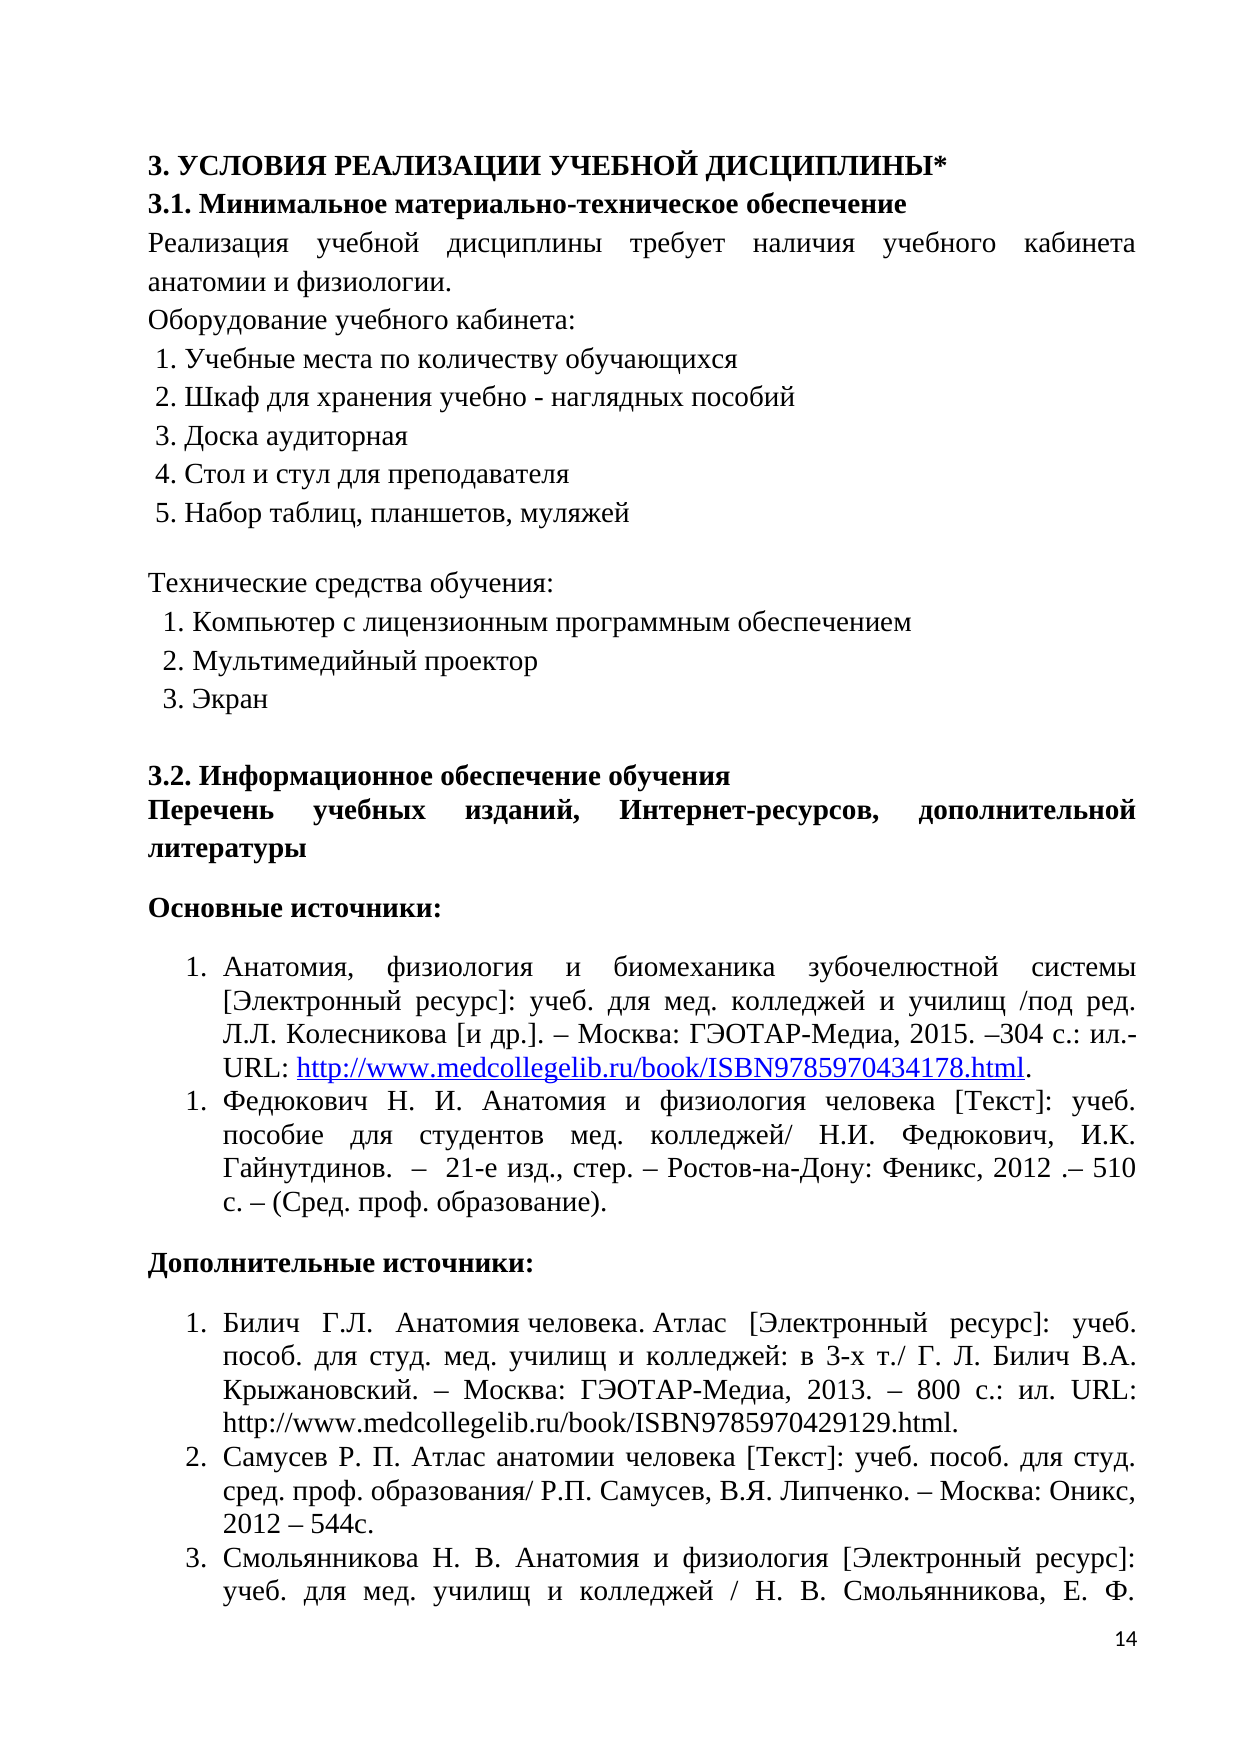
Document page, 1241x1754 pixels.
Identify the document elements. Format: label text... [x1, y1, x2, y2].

text 3.1. Минимальное материально-техническое обеспечение [148, 187, 1137, 220]
text Перечень учебных изданий, Интернет-ресурсов, дополнительной литературы [148, 792, 1137, 864]
text 5. Набор таблиц, планшетов, муляжей [148, 495, 1137, 528]
list Анатомия, физиология и биомеханика зубочелюстной системы [Электронный ресурс]: учеб. для мед. колледжей и училищ /под ред. Л.Л. Колесникова [и др.]. – Москва: ГЭОТАР-Медиа, 2015. –304 с.: ил.- URL: http://www.medcollegelib.ru/book/ISBN9785970434178.html. [185, 949, 1137, 1083]
list Федюкович Н. И. Анатомия и физиология человека [Текст]: учеб. пособие для студентов мед. колледжей/ Н.И. Федюкович, И.К. Гайнутдинов. – 21-е изд., стер. – Ростов-на-Дону: Феникс, 2012 .– 510 с. – (Сред. проф. образование). [185, 1083, 1137, 1217]
text Реализация учебной дисциплины требует наличия учебного кабинета анатомии и физиологии. [148, 225, 1137, 297]
list Технические средства обучения: [148, 566, 1137, 599]
text 3. УСЛОВИЯ РЕАЛИЗАЦИИ УЧЕБНОЙ ДИСЦИПЛИНЫ* [148, 148, 1137, 182]
text Основные источники: [148, 890, 1137, 923]
text Дополнительные источники: [148, 1246, 1137, 1279]
list Самусев Р. П. Атлас анатомии человека [Текст]: учеб. пособ. для студ. сред. проф. образования/ Р.П. Самусев, В.Я. Липченко. – Москва: Оникс, 2012 – 544с. [185, 1439, 1137, 1540]
list 2. Шкаф для хранения учебно - наглядных пособий [148, 379, 1137, 413]
text Оборудование учебного кабинета: [148, 302, 1137, 336]
text 1. Учебные места по количеству обучающихся [148, 341, 1137, 374]
text 4. Стол и стул для преподавателя [148, 456, 1137, 490]
list Мультимедийный проектор [162, 643, 1137, 676]
subtitle 3.2. Информационное обеспечение обучения [148, 758, 1137, 792]
list 3. Экран [162, 681, 1137, 715]
list Билич Г.Л. Анатомия человека. Атлас [Электронный ресурс]: учеб. пособ. для студ. мед. училищ и колледжей: в 3-х т./ Г. Л. Билич В.А. Крыжановский. – Москва: ГЭОТАР-Медиа, 2013. – 800 с.: ил. URL: http://www.medcollegelib.ru/book/ISBN9785970429129.html. [185, 1305, 1137, 1439]
text 3. Доска аудиторная [148, 418, 1137, 451]
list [185, 1540, 1137, 1607]
list Компьютер с лицензионным программным обеспечением [162, 604, 1137, 638]
